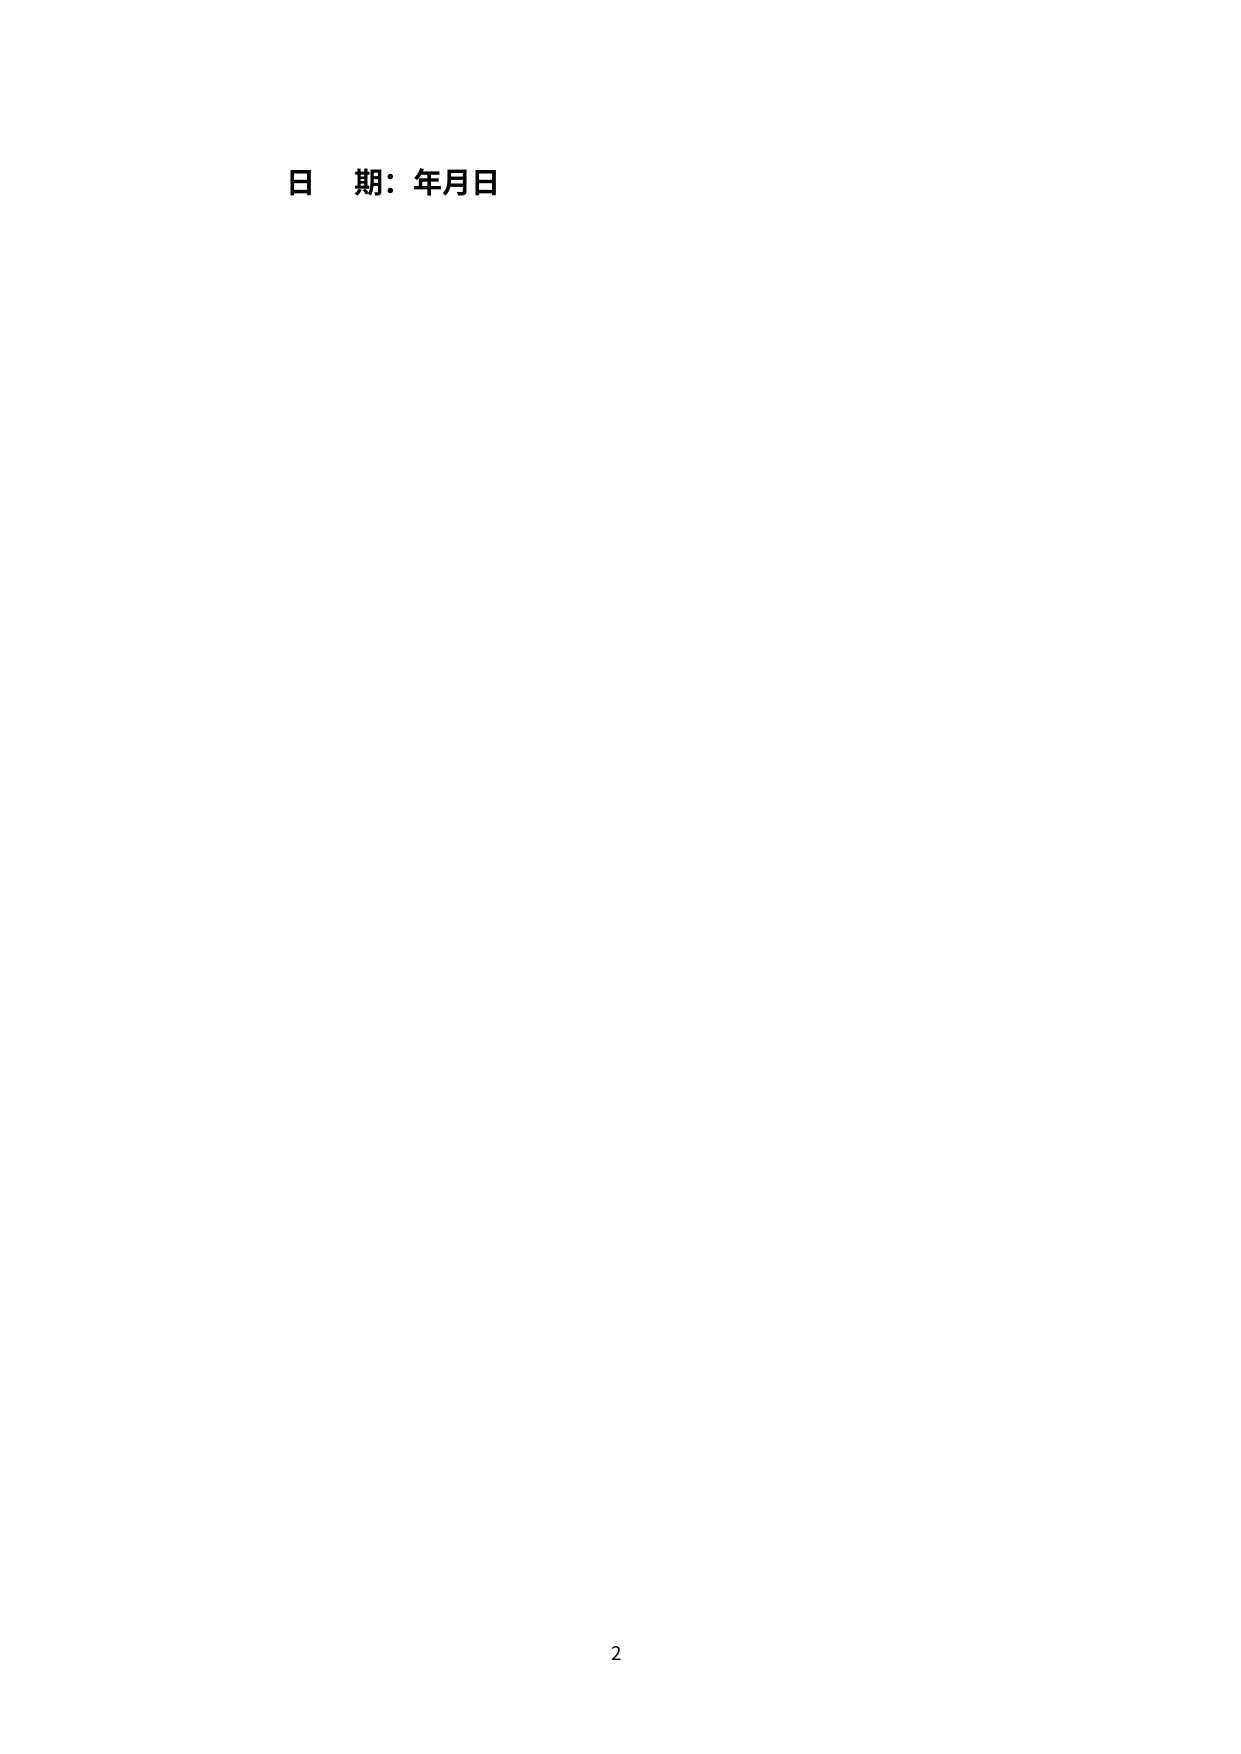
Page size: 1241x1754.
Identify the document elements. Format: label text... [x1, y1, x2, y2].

text 日 期：年月日 [136, 149, 1104, 214]
